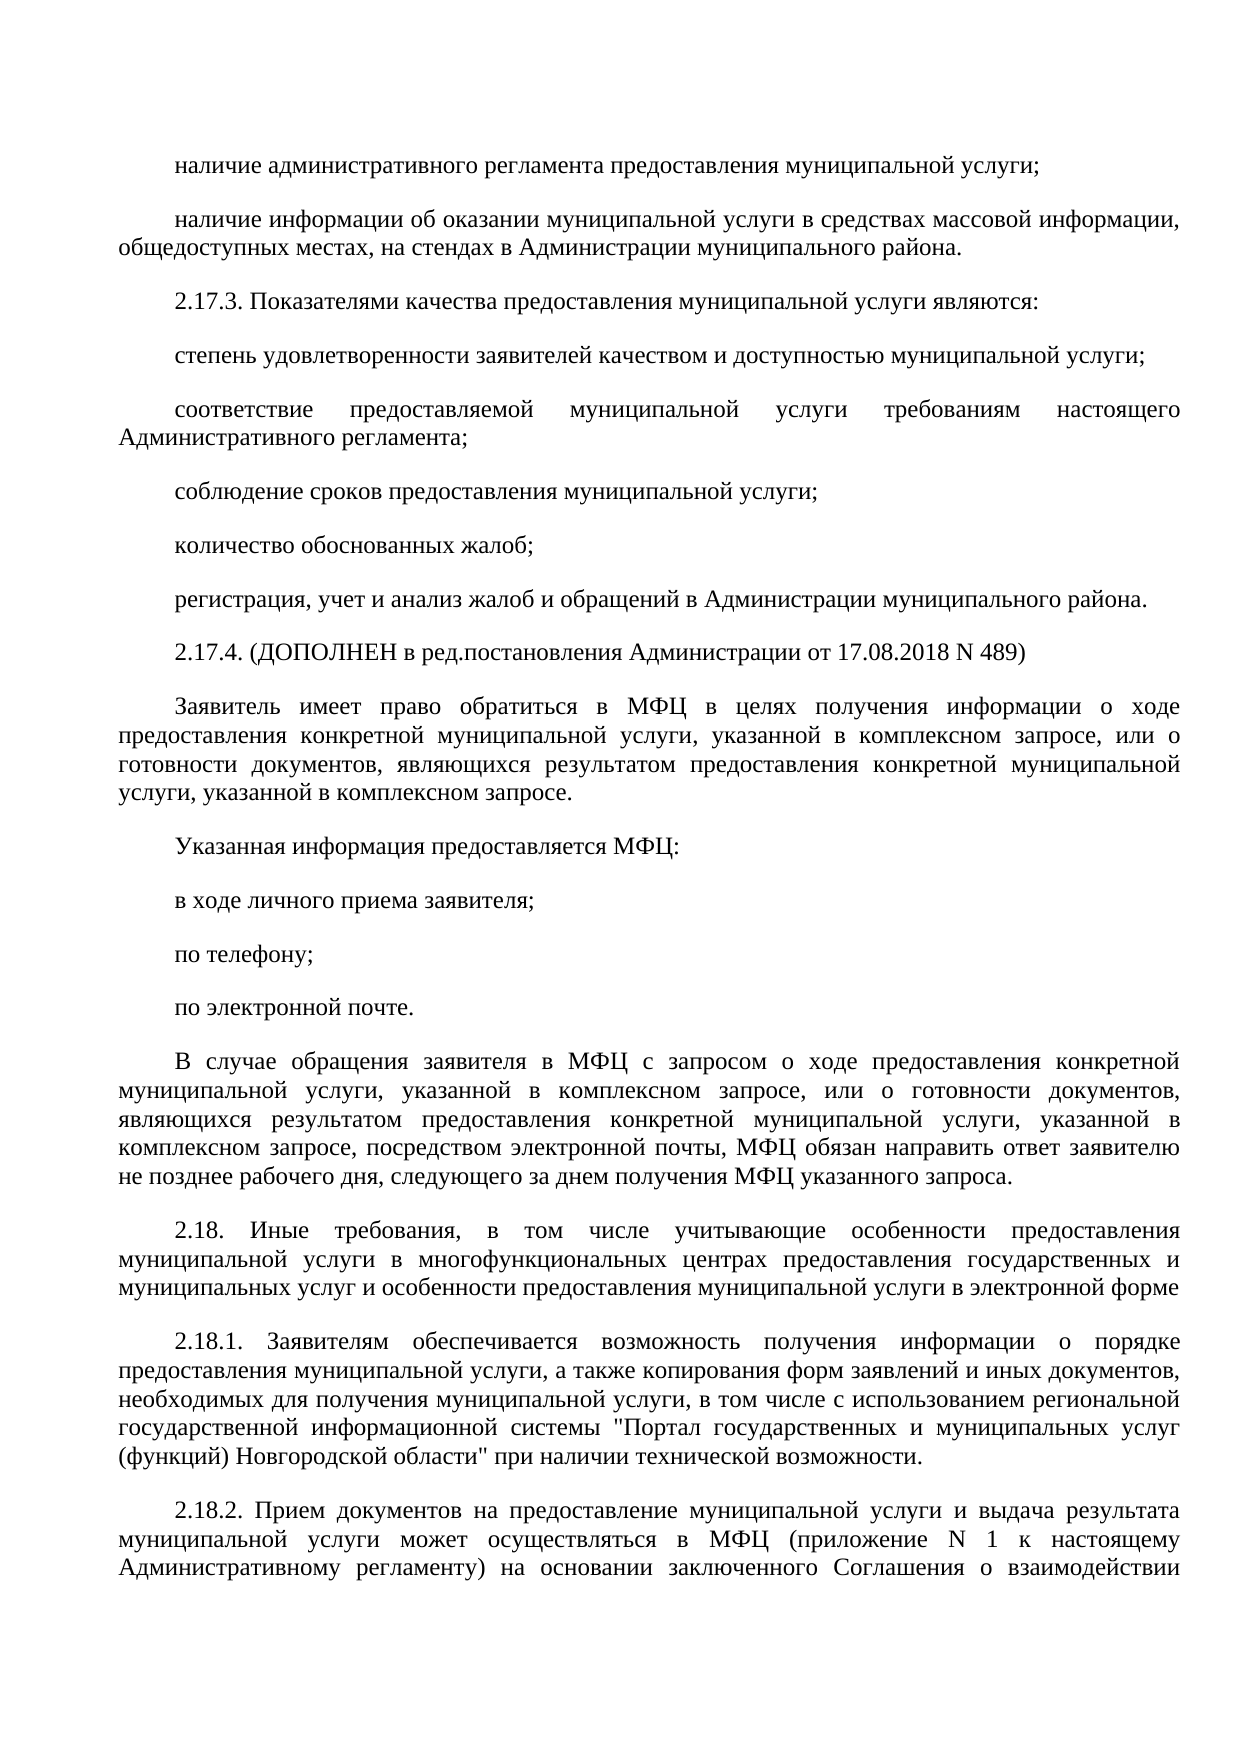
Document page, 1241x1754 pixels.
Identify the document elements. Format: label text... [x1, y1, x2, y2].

text Заявитель имеет право обратиться в МФЦ в целях получения информации о ходе предоставления конкретной муниципальной услуги, указанной в комплексном запросе, или о готовности документов, являющихся результатом предоставления конкретной муниципальной услуги, указанной в комплексном запросе. [118, 691, 1181, 806]
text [118, 1495, 1181, 1581]
text наличие информации об оказании муниципальной услуги в средствах массовой информации, общедоступных местах, на стендах в Администрации муниципального района. [118, 204, 1181, 261]
text количество обоснованных жалоб; [118, 530, 1181, 559]
text 2.17.4. (ДОПОЛНЕН в ред.постановления Администрации от 17.08.2018 N 489) [118, 637, 1181, 666]
text регистрация, учет и анализ жалоб и обращений в Администрации муниципального района. [118, 584, 1181, 612]
text соответствие предоставляемой муниципальной услуги требованиям настоящего Административного регламента; [118, 394, 1181, 451]
text 2.18. Иные требования, в том числе учитывающие особенности предоставления муниципальной услуги в многофункциональных центрах предоставления государственных и муниципальных услуг и особенности предоставления муниципальной услуги в электронной форме [118, 1215, 1181, 1301]
text наличие административного регламента предоставления муниципальной услуги; [118, 150, 1181, 179]
text по электронной почте. [118, 992, 1181, 1021]
text 2.18.1. Заявителям обеспечивается возможность получения информации о порядке предоставления муниципальной услуги, а также копирования форм заявлений и иных документов, необходимых для получения муниципальной услуги, в том числе с использованием региональной государственной информационной системы "Портал государственных и муниципальных услуг (функций) Новгородской области" при наличии технической возможности. [118, 1326, 1181, 1470]
text по телефону; [118, 939, 1181, 967]
text соблюдение сроков предоставления муниципальной услуги; [118, 476, 1181, 505]
text степень удовлетворенности заявителей качеством и доступностью муниципальной услуги; [118, 340, 1181, 369]
text Указанная информация предоставляется МФЦ: [118, 831, 1181, 860]
text 2.17.3. Показателями качества предоставления муниципальной услуги являются: [118, 286, 1181, 315]
text в ходе личного приема заявителя; [118, 885, 1181, 914]
text В случае обращения заявителя в МФЦ с запросом о ходе предоставления конкретной муниципальной услуги, указанной в комплексном запросе, или о готовности документов, являющихся результатом предоставления конкретной муниципальной услуги, указанной в комплексном запросе, посредством электронной почты, МФЦ обязан направить ответ заявителю не позднее рабочего дня, следующего за днем получения МФЦ указанного запроса. [118, 1046, 1181, 1190]
